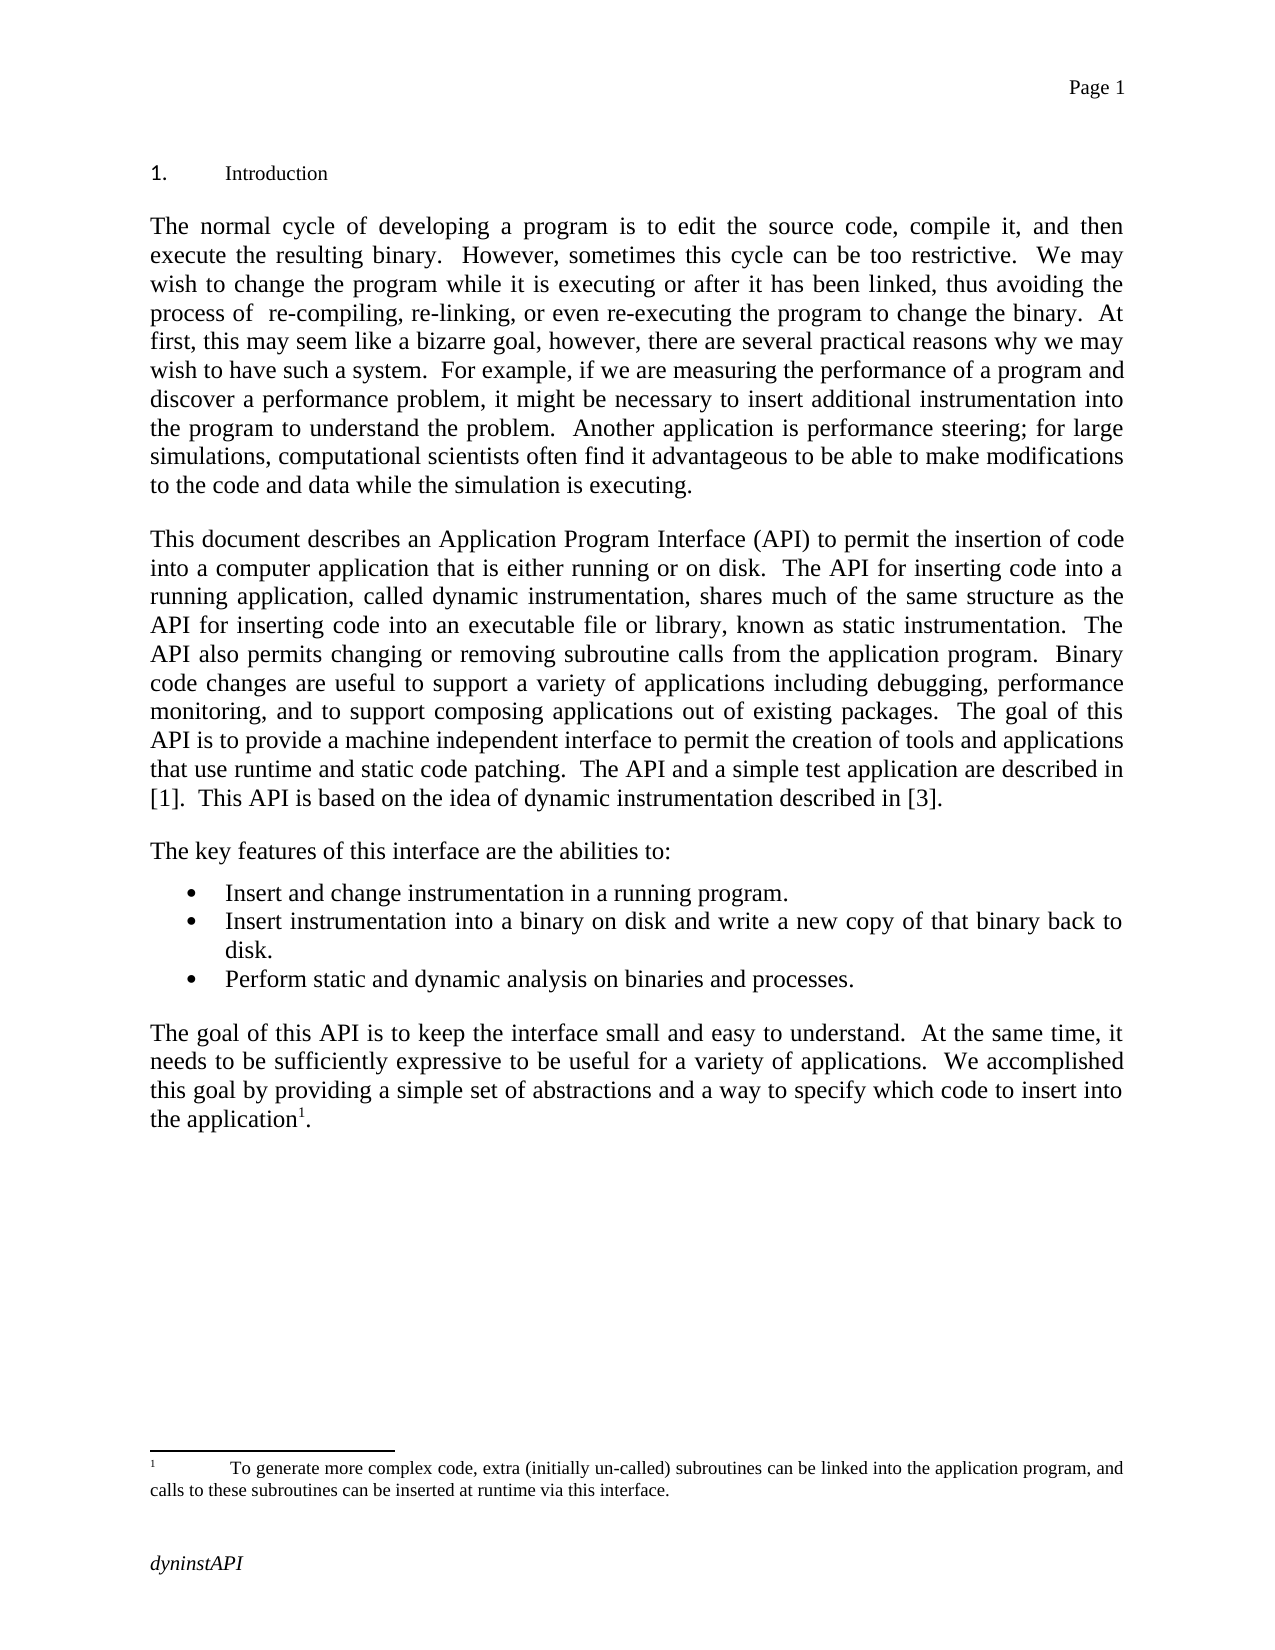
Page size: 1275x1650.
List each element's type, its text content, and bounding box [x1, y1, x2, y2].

text The normal cycle of developing a program is to edit the source code, compile it, and then execute the resulting binary. However, sometimes this cycle can be too restrictive. We may wish to change the program while it is executing or after it has been linked, thus avoiding the process of re-compiling, re-linking, or even re-executing the program to change the binary. At first, this may seem like a bizarre goal, however, there are several practical reasons why we may wish to have such a system. For example, if we are measuring the performance of a program and discover a performance problem, it might be necessary to insert additional instrumentation into the program to understand the problem. Another application is performance steering; for large simulations, computational scientists often find it advantageous to be able to make modifications to the code and data while the simulation is executing. [150, 211, 1125, 499]
list Perform static and dynamic analysis on binaries and processes. [187, 964, 1125, 993]
list Insert and change instrumentation in a running program. [187, 878, 1125, 906]
subtitle Introduction [150, 158, 1125, 186]
text This document describes an Application Program Interface (API) to permit the insertion of code into a computer application that is either running or on disk. The API for inserting code into a running application, called dynamic instrumentation, shares much of the same structure as the API for inserting code into an executable file or library, known as static instrumentation. The API also permits changing or removing subroutine calls from the application program. Binary code changes are useful to support a variety of applications including debugging, performance monitoring, and to support composing applications out of existing packages. The goal of this API is to provide a machine independent interface to permit the creation of tools and applications that use runtime and static code patching. The API and a simple test application are described in [1]. This API is based on the idea of dynamic instrumentation described in [3]. [150, 524, 1125, 811]
list Insert instrumentation into a binary on disk and write a new copy of that binary back to disk. [187, 906, 1125, 964]
text The key features of this interface are the abilities to: [150, 836, 1125, 865]
text The goal of this API is to keep the interface small and easy to understand. At the same time, it needs to be sufficiently expressive to be useful for a variety of applications. We accomplished this goal by providing a simple set of abstractions and a way to specify which code to insert into the application. [150, 1018, 1125, 1133]
